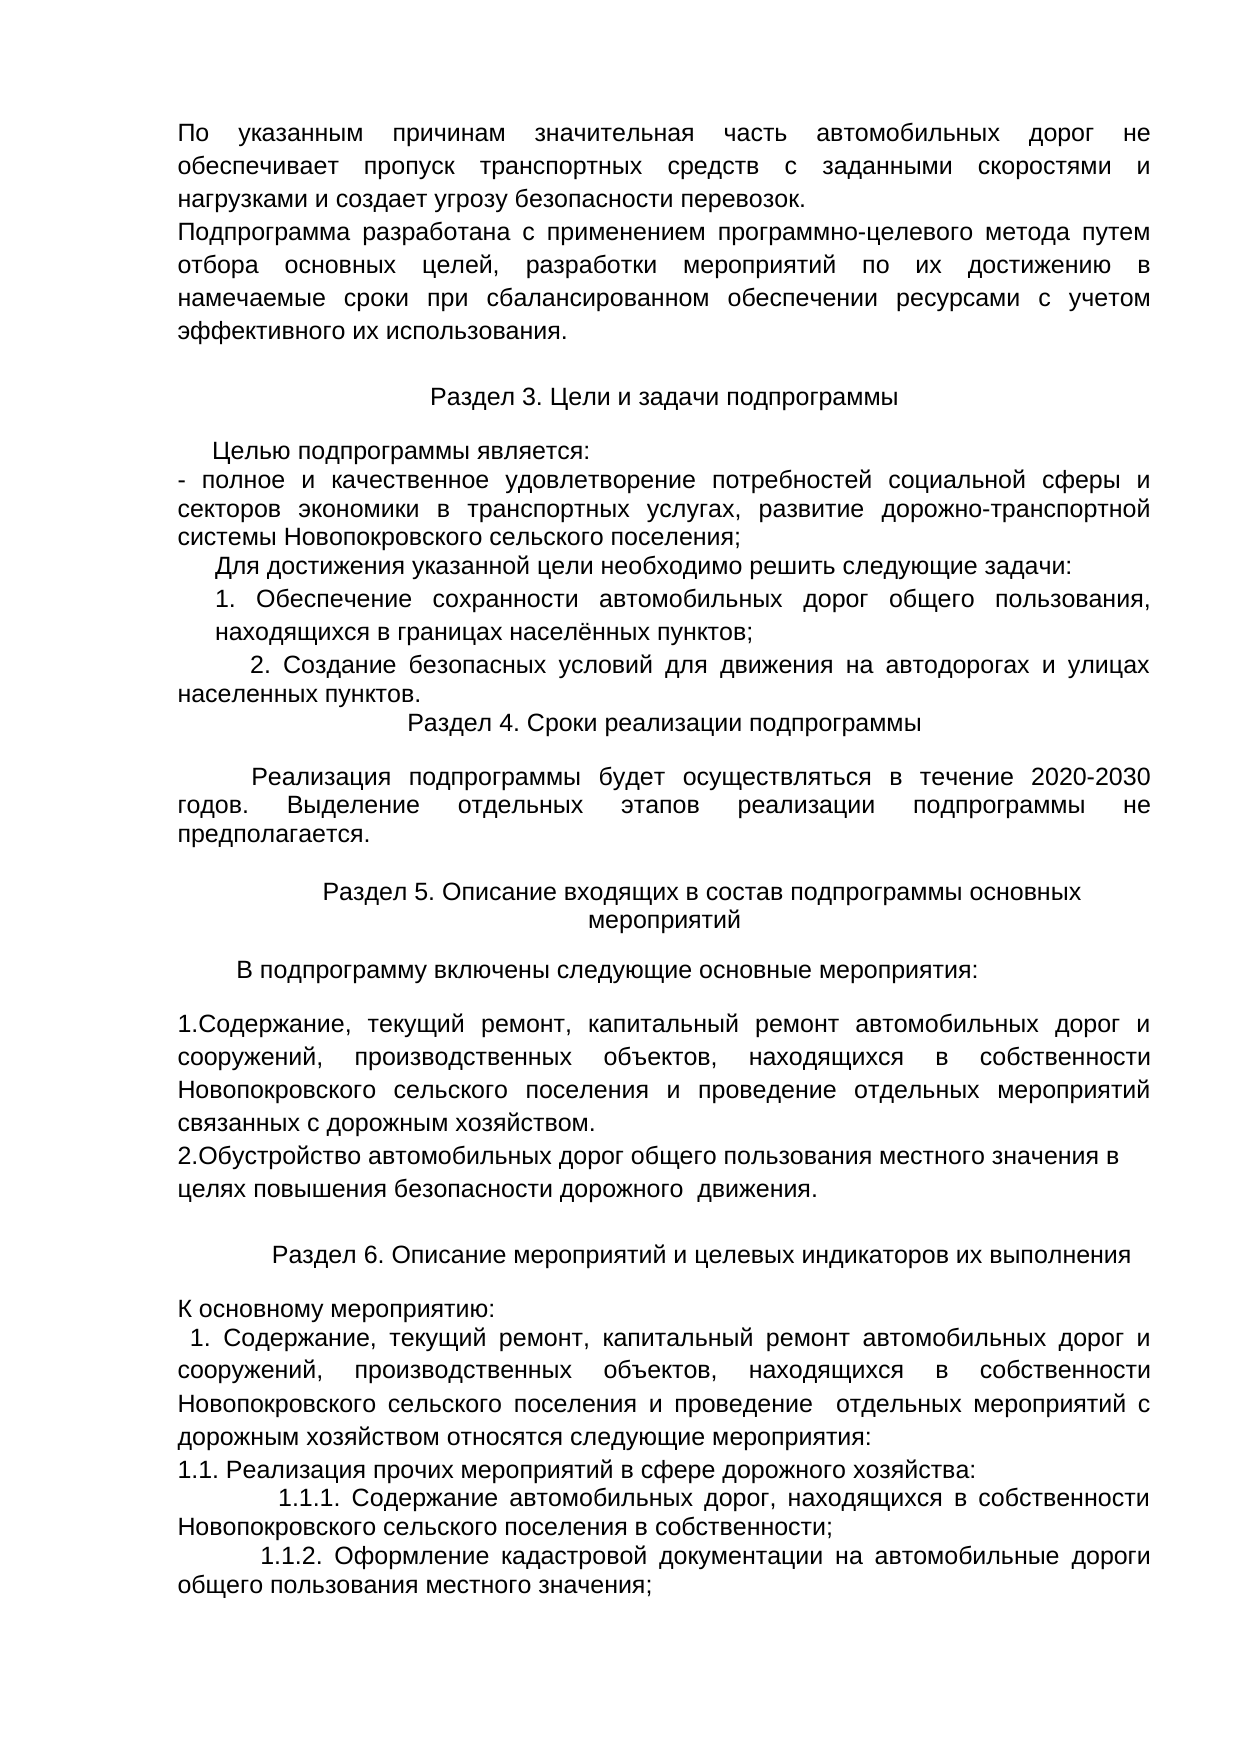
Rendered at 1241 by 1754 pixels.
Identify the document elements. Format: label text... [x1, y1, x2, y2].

text 1. Содержание, текущий ремонт, капитальный ремонт автомобильных дорог и сооружений, производственных объектов, находящихся в собственности Новопокровского сельского поселения и проведение отдельных мероприятий с дорожным хозяйством относятся следующие мероприятия: [177, 1322, 1152, 1450]
text 1. Обеспечение сохранности автомобильных дорог общего пользования, находящихся в границах населённых пунктов; [215, 584, 1152, 646]
text 2.Обустройство автомобильных дорог общего пользования местного значения в целях повышения безопасности дорожного движения. [177, 1141, 1152, 1203]
text Реализация подпрограммы будет осуществляться в течение 2020-2030 годов. Выделение отдельных этапов реализации подпрограммы не предполагается. [177, 762, 1152, 848]
text Раздел 5. Описание входящих в состав подпрограммы основных мероприятий [177, 877, 1152, 934]
text В подпрограмму включены следующие основные мероприятия: [177, 955, 1152, 984]
text 1.1. Реализация прочих мероприятий в сфере дорожного хозяйства: [177, 1454, 1152, 1483]
text 1.Содержание, текущий ремонт, капитальный ремонт автомобильных дорог и сооружений, производственных объектов, находящихся в собственности Новопокровского сельского поселения и проведение отдельных мероприятий связанных с дорожным хозяйством. [177, 1009, 1152, 1137]
text - полное и качественное удовлетворение потребностей социальной сферы и секторов экономики в транспортных услугах, развитие дорожно-транспортной системы Новопокровского сельского поселения; [177, 465, 1152, 551]
text Раздел 6. Описание мероприятий и целевых индикаторов их выполнения [177, 1240, 1152, 1269]
text Подпрограмма разработана с применением программно-целевого метода путем отбора основных целей, разработки мероприятий по их достижению в намечаемые сроки при сбалансированном обеспечении ресурсами с учетом эффективного их использования. [177, 217, 1152, 345]
text Целью подпрограммы является: [177, 436, 1152, 465]
text Раздел 3. Цели и задачи подпрограммы [177, 382, 1152, 411]
text Раздел 4. Сроки реализации подпрограммы [177, 708, 1152, 736]
text 1.1.2. Оформление кадастровой документации на автомобильные дороги общего пользования местного значения; [177, 1541, 1152, 1598]
text 1.1.1. Содержание автомобильных дорог, находящихся в собственности Новопокровского сельского поселения в собственности; [177, 1483, 1152, 1541]
text 2. Создание безопасных условий для движения на автодорогах и улицах населенных пунктов. [177, 650, 1152, 708]
text По указанным причинам значительная часть автомобильных дорог не обеспечивает пропуск транспортных средств с заданными скоростями и нагрузками и создает угрозу безопасности перевозок. [177, 118, 1152, 213]
text К основному мероприятию: [177, 1294, 1152, 1322]
text Для достижения указанной цели необходимо решить следующие задачи: [215, 551, 1152, 580]
